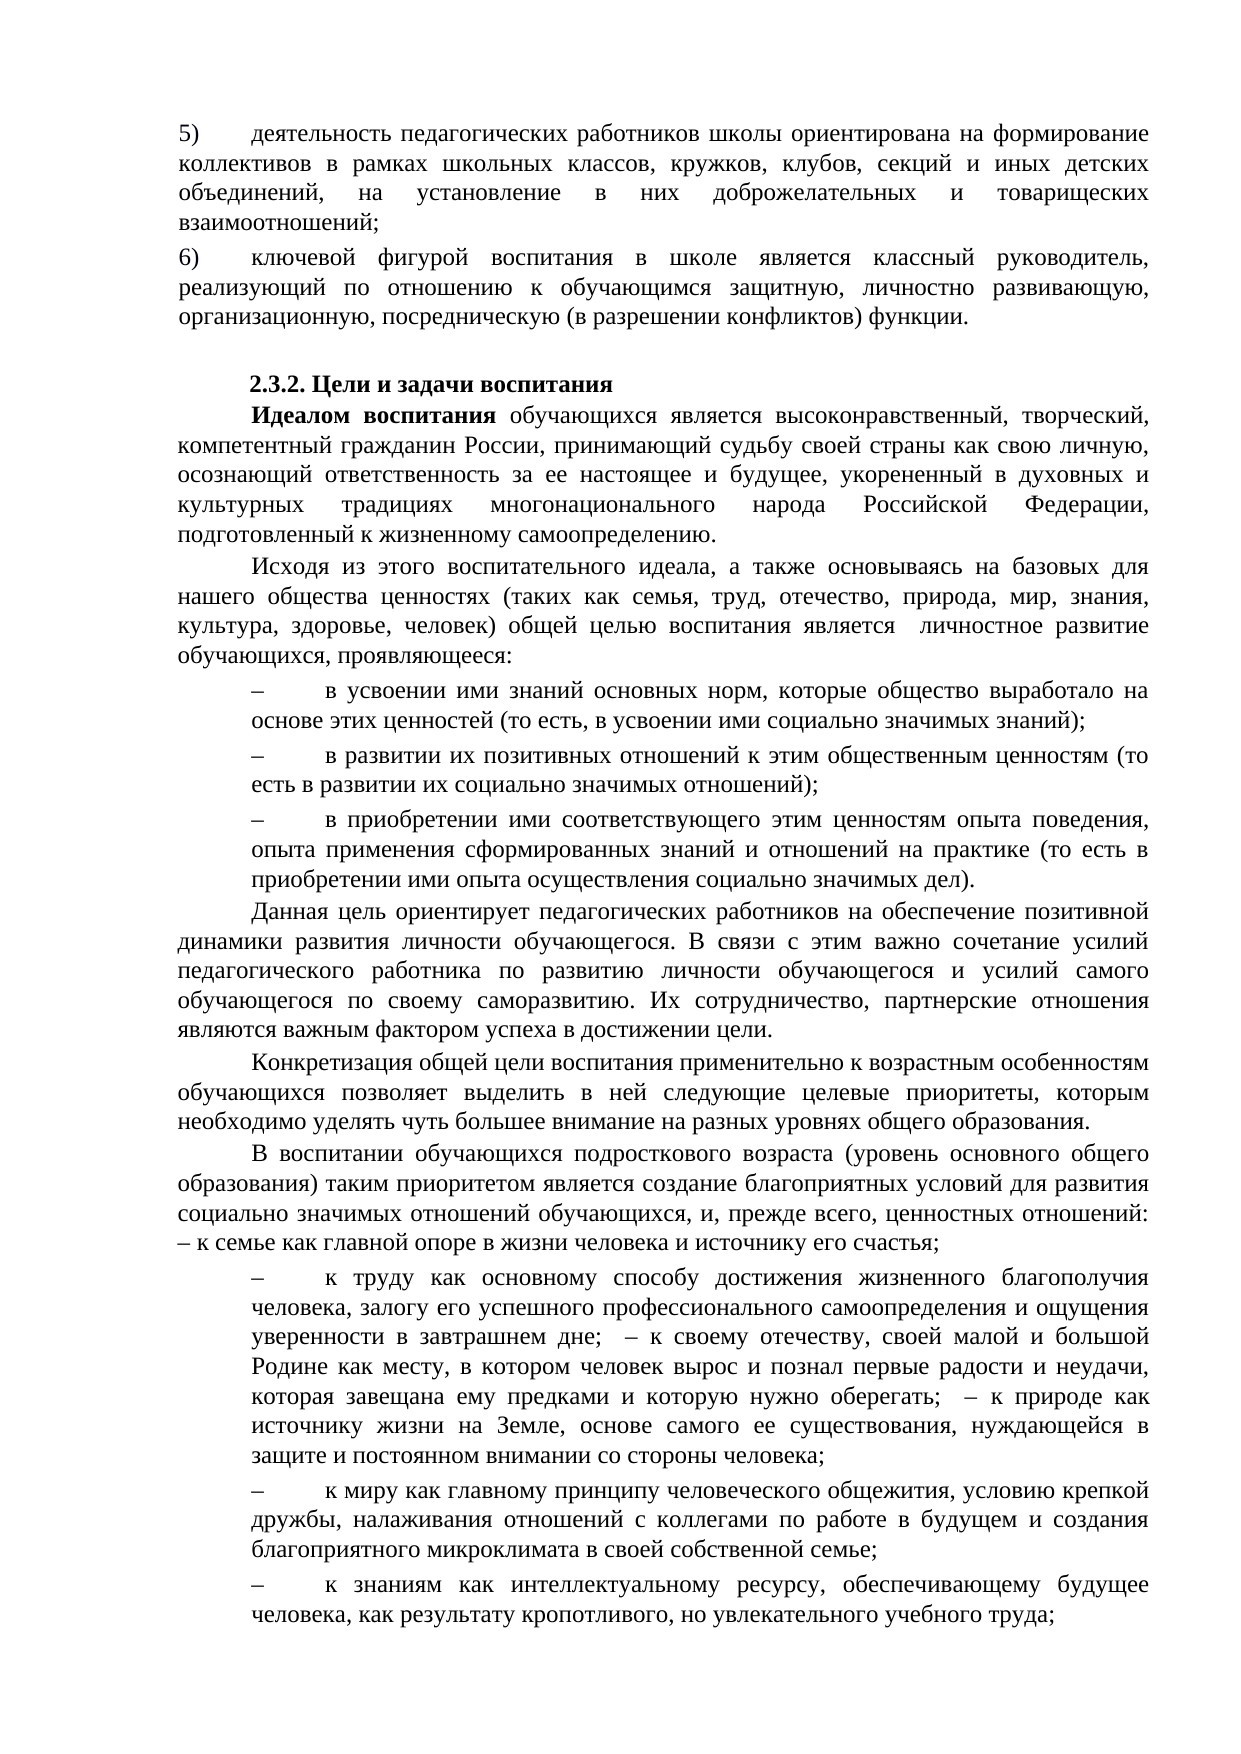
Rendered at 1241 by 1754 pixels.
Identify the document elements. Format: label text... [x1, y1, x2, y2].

text В воспитании обучающихся подросткового возраста (уровень основного общего образования) таким приоритетом является создание благоприятных условий для развития социально значимых отношений обучающихся, и, прежде всего, ценностных отношений: – к семье как главной опоре в жизни человека и источнику его счастья; [177, 1138, 1150, 1256]
list в усвоении ими знаний основных норм, которые общество выработало на основе этих ценностей (то есть, в усвоении ими социально значимых знаний); [251, 675, 1150, 733]
list к миру как главному принципу человеческого общежития, условию крепкой дружбы, налаживания отношений с коллегами по работе в будущем и создания благоприятного микроклимата в своей собственной семье; [251, 1475, 1150, 1563]
text Идеалом воспитания обучающихся является высоконравственный, творческий, компетентный гражданин России, принимающий судьбу своей страны как свою личную, осознающий ответственность за ее настоящее и будущее, укорененный в духовных и культурных традициях многонационального народа Российской Федерации, подготовленный к жизненному самоопределению. [177, 400, 1150, 547]
list ключевой фигурой воспитания в школе является классный руководитель, реализующий по отношению к обучающимся защитную, личностно развивающую, организационную, посредническую (в разрешении конфликтов) функции. [178, 242, 1150, 330]
list в приобретении ими соответствующего этим ценностям опыта поведения, опыта применения сформированных знаний и отношений на практике (то есть в приобретении ими опыта осуществления социально значимых дел). [251, 804, 1150, 892]
text Исходя из этого воспитательного идеала, а также основываясь на базовых для нашего общества ценностях (таких как семья, труд, отечество, природа, мир, знания, культура, здоровье, человек) общей целью воспитания является личностное развитие обучающихся, проявляющееся: [177, 551, 1150, 669]
text Данная цель ориентирует педагогических работников на обеспечение позитивной динамики развития личности обучающегося. В связи с этим важно сочетание усилий педагогического работника по развитию личности обучающегося и усилий самого обучающегося по своему саморазвитию. Их сотрудничество, партнерские отношения являются важным фактором успеха в достижении цели. [177, 896, 1150, 1043]
list к знаниям как интеллектуальному ресурсу, обеспечивающему будущее человека, как результату кропотливого, но увлекательного учебного труда; [251, 1569, 1150, 1627]
list к труду как основному способу достижения жизненного благополучия человека, залогу его успешного профессионального самоопределения и ощущения уверенности в завтрашнем дне; – к своему отечеству, своей малой и большой Родине как месту, в котором человек вырос и познал первые радости и неудачи, которая завещана ему предками и которую нужно оберегать; – к природе как источнику жизни на Земле, основе самого ее существования, нуждающейся в защите и постоянном внимании со стороны человека; [251, 1262, 1150, 1469]
text 2.3.2. Цели и задачи воспитания [103, 369, 1152, 398]
list в развитии их позитивных отношений к этим общественным ценностям (то есть в развитии их социально значимых отношений); [251, 740, 1150, 798]
list деятельность педагогических работников школы ориентирована на формирование коллективов в рамках школьных классов, кружков, клубов, секций и иных детских объединений, на установление в них доброжелательных и товарищеских взаимоотношений; [178, 118, 1150, 236]
text Конкретизация общей цели воспитания применительно к возрастным особенностям обучающихся позволяет выделить в ней следующие целевые приоритеты, которым необходимо уделять чуть большее внимание на разных уровнях общего образования. [177, 1047, 1150, 1135]
